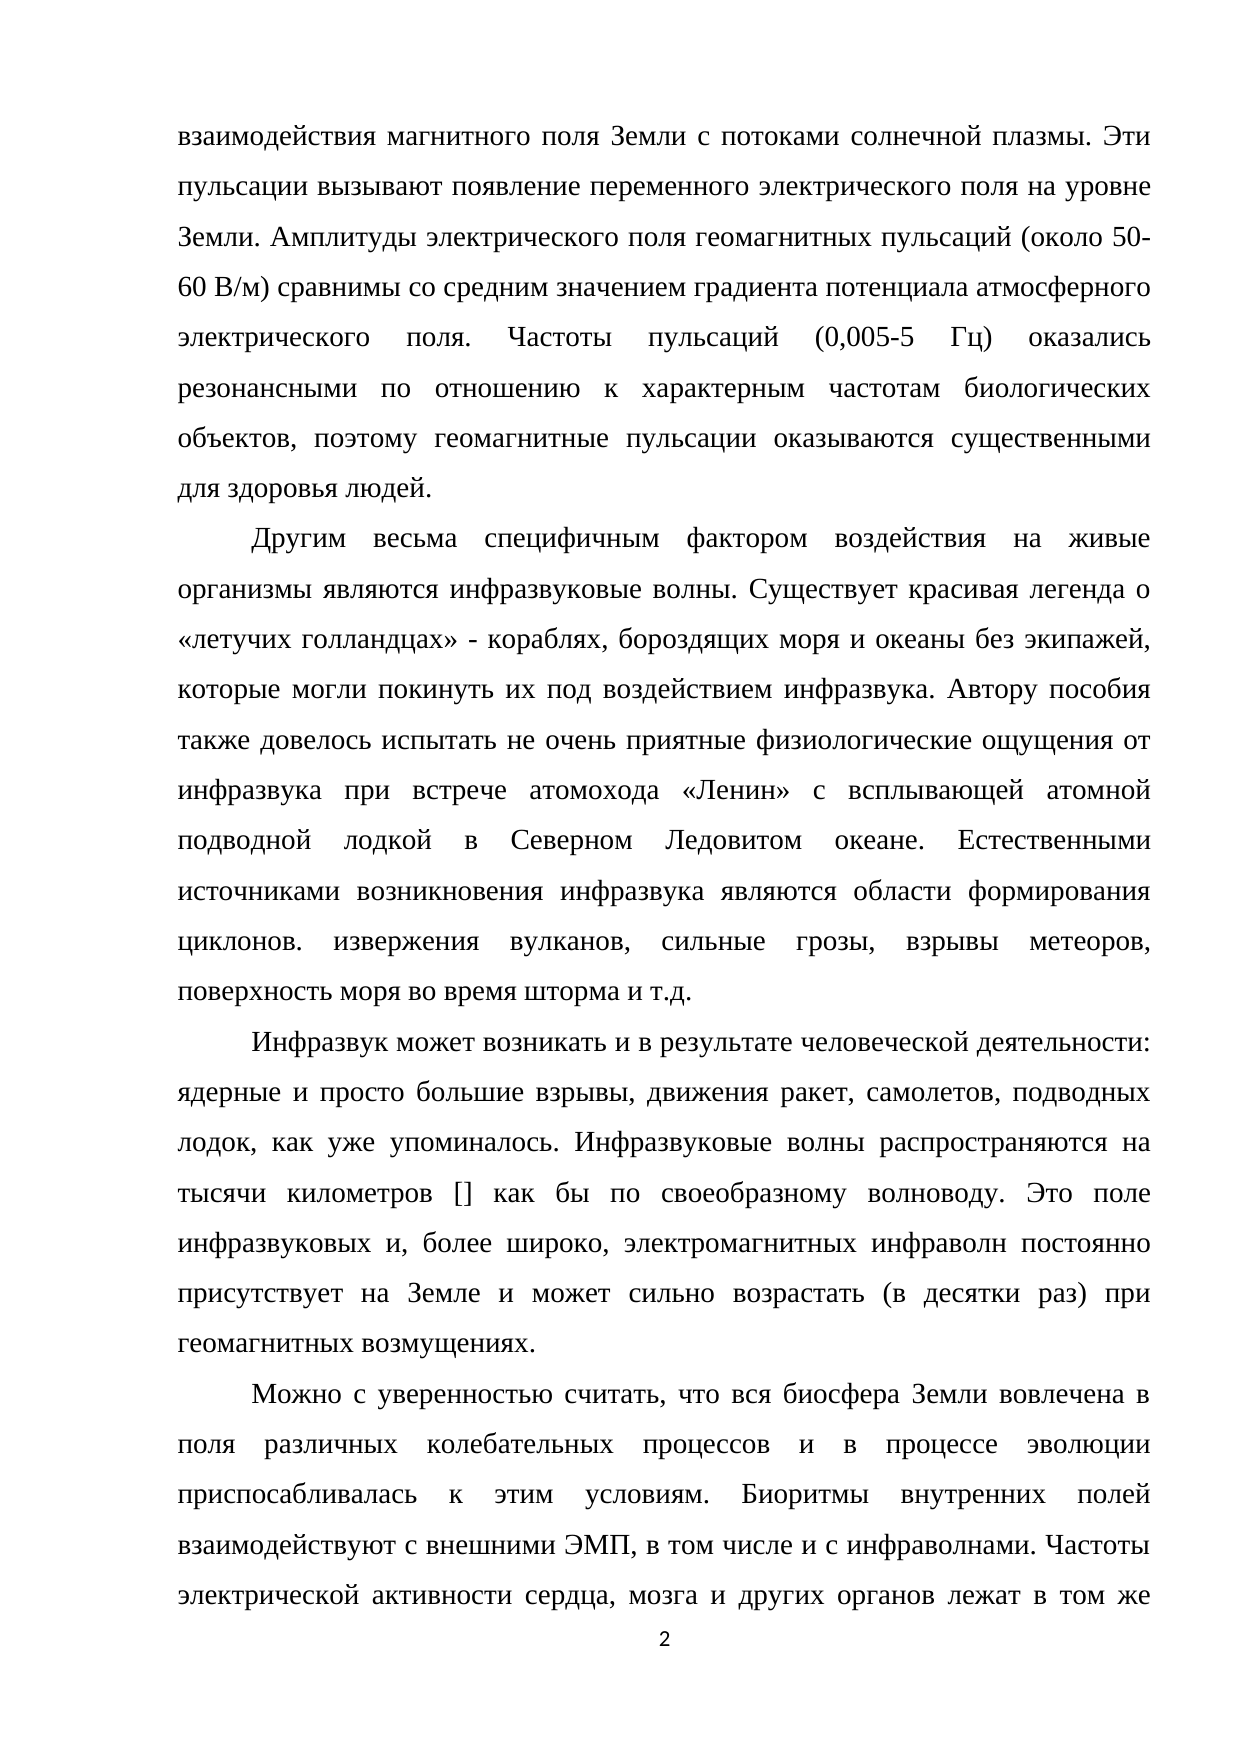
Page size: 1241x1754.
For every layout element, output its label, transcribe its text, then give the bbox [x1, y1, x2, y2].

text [177, 118, 1152, 504]
text Инфразвук может возникать и в результате человеческой деятельности: ядерные и просто большие взрывы, движения ракет, самолетов, подводных лодок, как уже упоминалось. Инфразвуковые волны распространяются на тысячи километров [] как бы по своеобразному волноводу. Это поле инфразвуковых и, более широко, электромагнитных инфраволн постоянно присутствует на Земле и может сильно возрастать (в десятки раз) при геомагнитных возмущениях. [177, 1024, 1152, 1359]
text Другим весьма специфичным фактором воздействия на живые организмы являются инфразвуковые волны. Существует красивая легенда о «летучих голландцах» - кораблях, бороздящих моря и океаны без экипажей, которые могли покинуть их под воздействием инфразвука. Автору пособия также довелось испытать не очень приятные физиологические ощущения от инфразвука при встрече атомохода «Ленин» с всплывающей атомной подводной лодкой в Северном Ледовитом океане. Естественными источниками возникновения инфразвука являются области формирования циклонов. извержения вулканов, сильные грозы, взрывы метеоров, поверхность моря во время шторма и т.д. [177, 521, 1152, 1007]
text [177, 1376, 1152, 1611]
